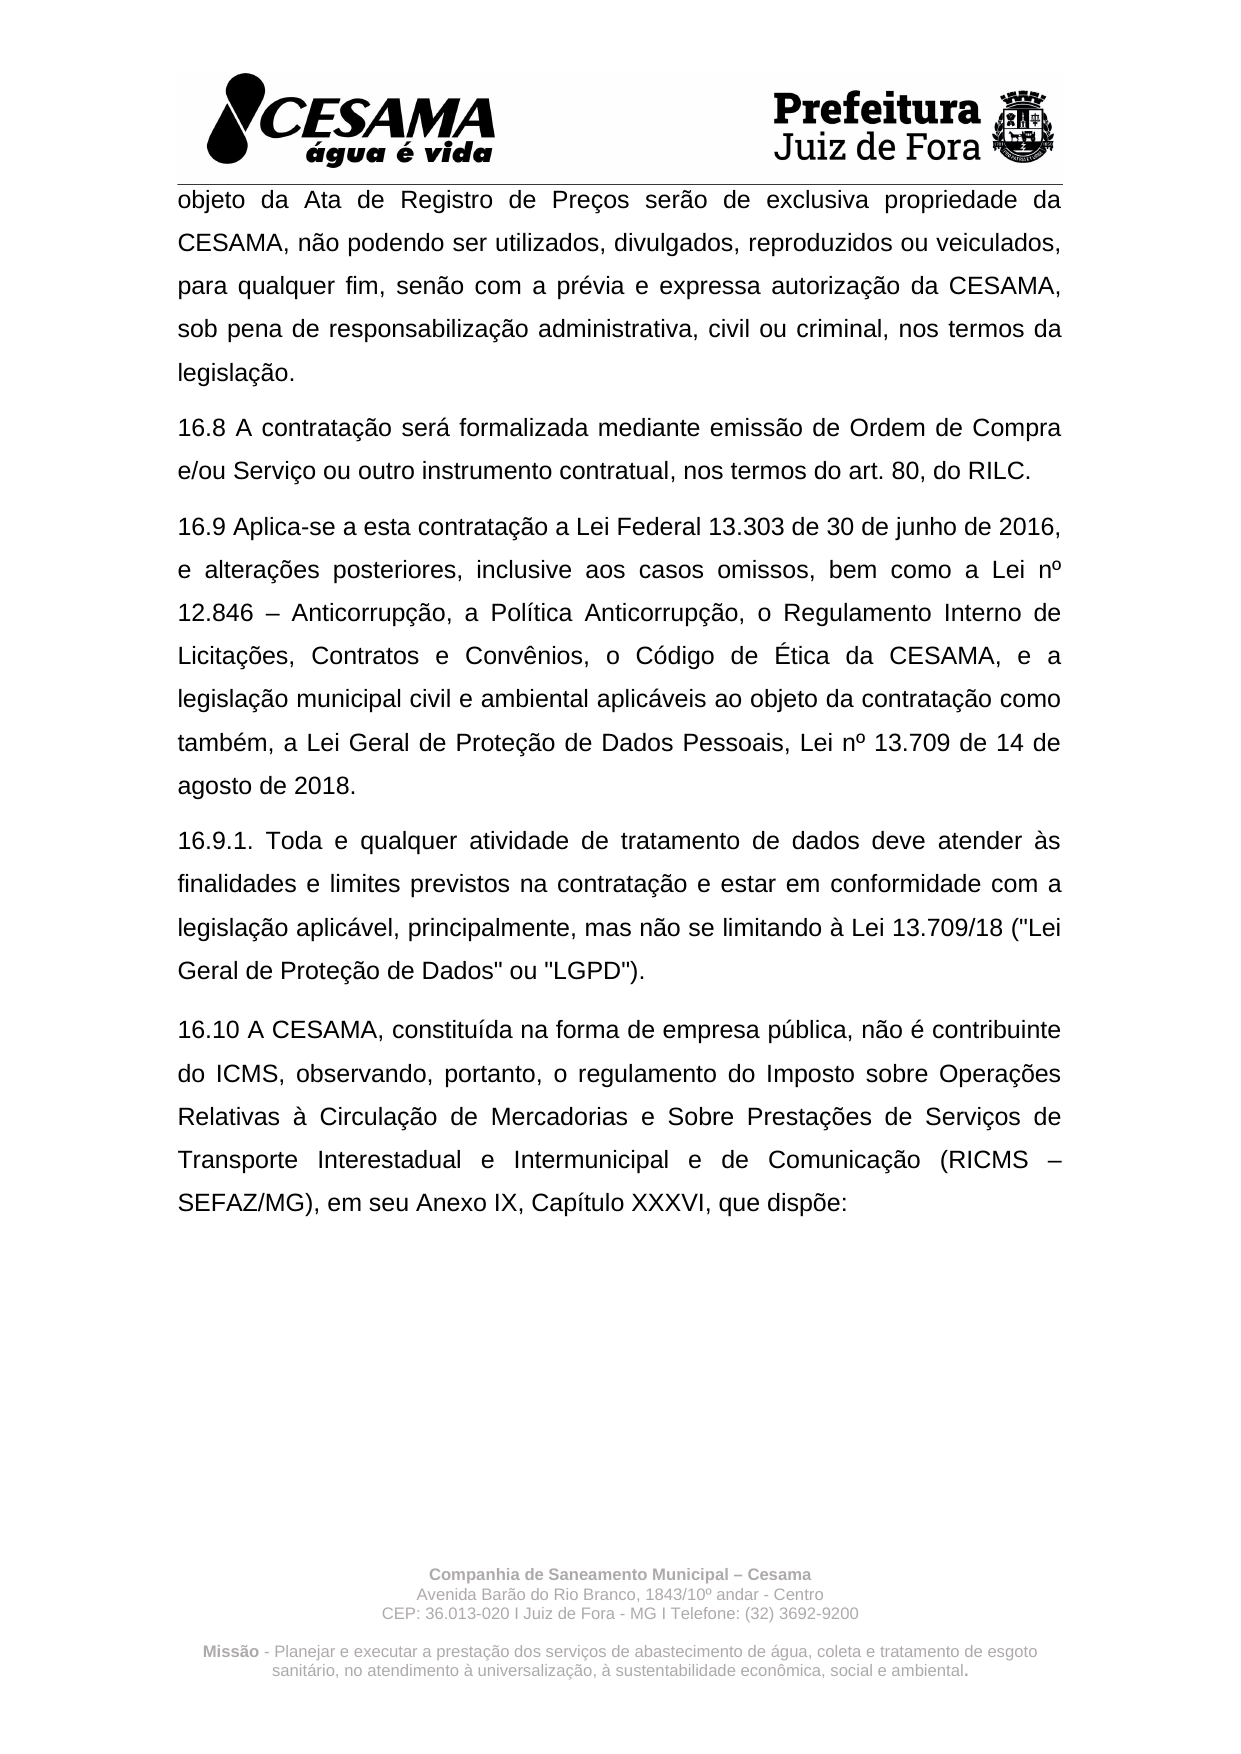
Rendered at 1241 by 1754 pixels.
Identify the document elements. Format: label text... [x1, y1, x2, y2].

picture [177, 73, 1063, 185]
text 16.10 A CESAMA, constituída na forma de empresa pública, não é contribuinte do ICMS, observando, portanto, o regulamento do Imposto sobre Operações Relativas à Circulação de Mercadorias e Sobre Prestações de Serviços de Transporte Interestadual e Intermunicipal e de Comunicação (RICMS – SEFAZ/MG), em seu Anexo IX, Capítulo XXXVI, que dispõe: [177, 1015, 1063, 1217]
text 16.9.1. Toda e qualquer atividade de tratamento de dados deve atender às finalidades e limites previstos na contratação e estar em conformidade com a legislação aplicável, principalmente, mas não se limitando à Lei 13.709/18 ("Lei Geral de Proteção de Dados" ou "LGPD"). [177, 826, 1063, 984]
text 16.9 Aplica-se a esta contratação a Lei Federal 13.303 de 30 de junho de 2016, e alterações posteriores, inclusive aos casos omissos, bem como a Lei nº 12.846 – Anticorrupção, a Política Anticorrupção, o Regulamento Interno de Licitações, Contratos e Convênios, o Código de Ética da CESAMA, e a legislação municipal civil e ambiental aplicáveis ao objeto da contratação como também, a Lei Geral de Proteção de Dados Pessoais, Lei nº 13.709 de 14 de agosto de 2018. [177, 512, 1063, 799]
text 16.8 A contratação será formalizada mediante emissão de Ordem de Compra e/ou Serviço ou outro instrumento contratual, nos termos do art. 80, do RILC. [177, 413, 1063, 485]
